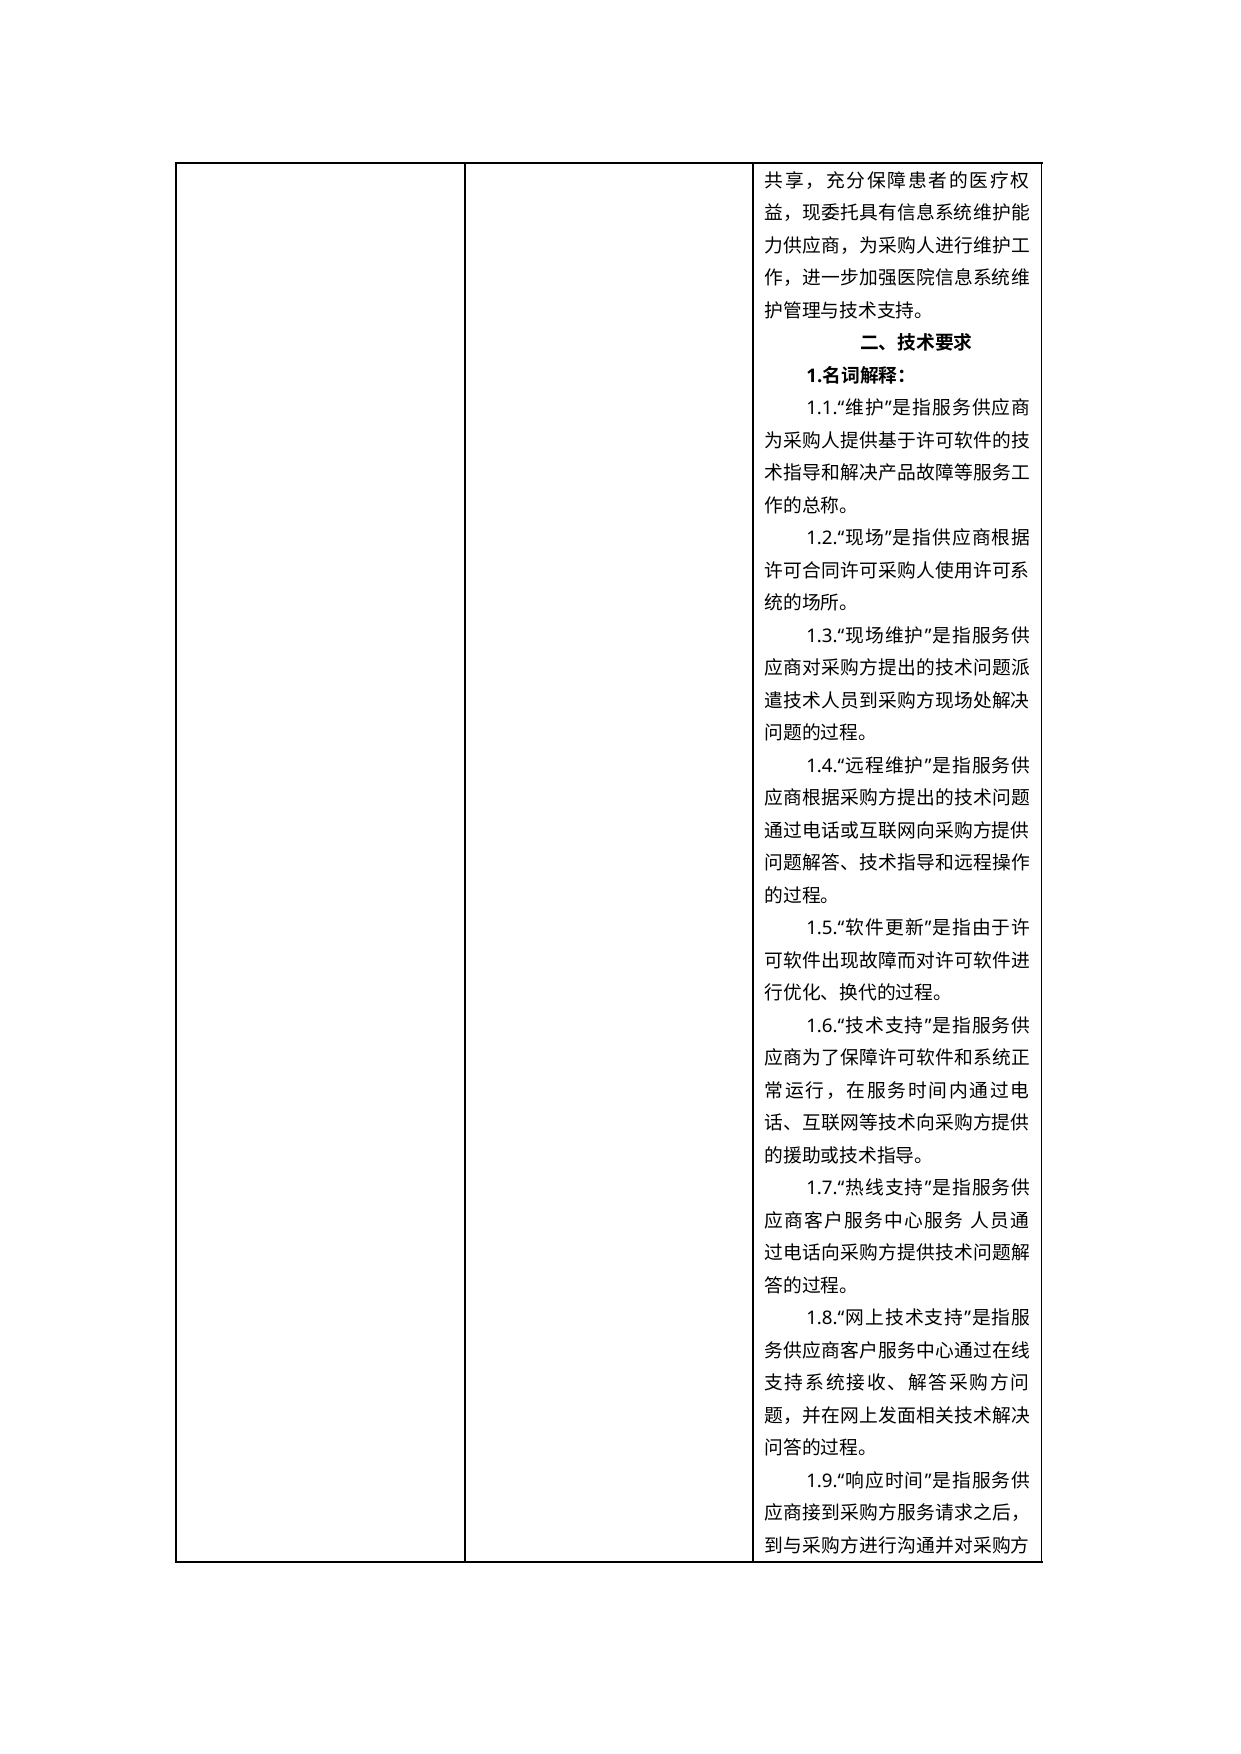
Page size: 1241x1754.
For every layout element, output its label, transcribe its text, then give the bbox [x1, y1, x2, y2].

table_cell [754, 164, 1041, 1561]
table_cell 1 [177, 164, 464, 1561]
table_cell [466, 164, 752, 1561]
